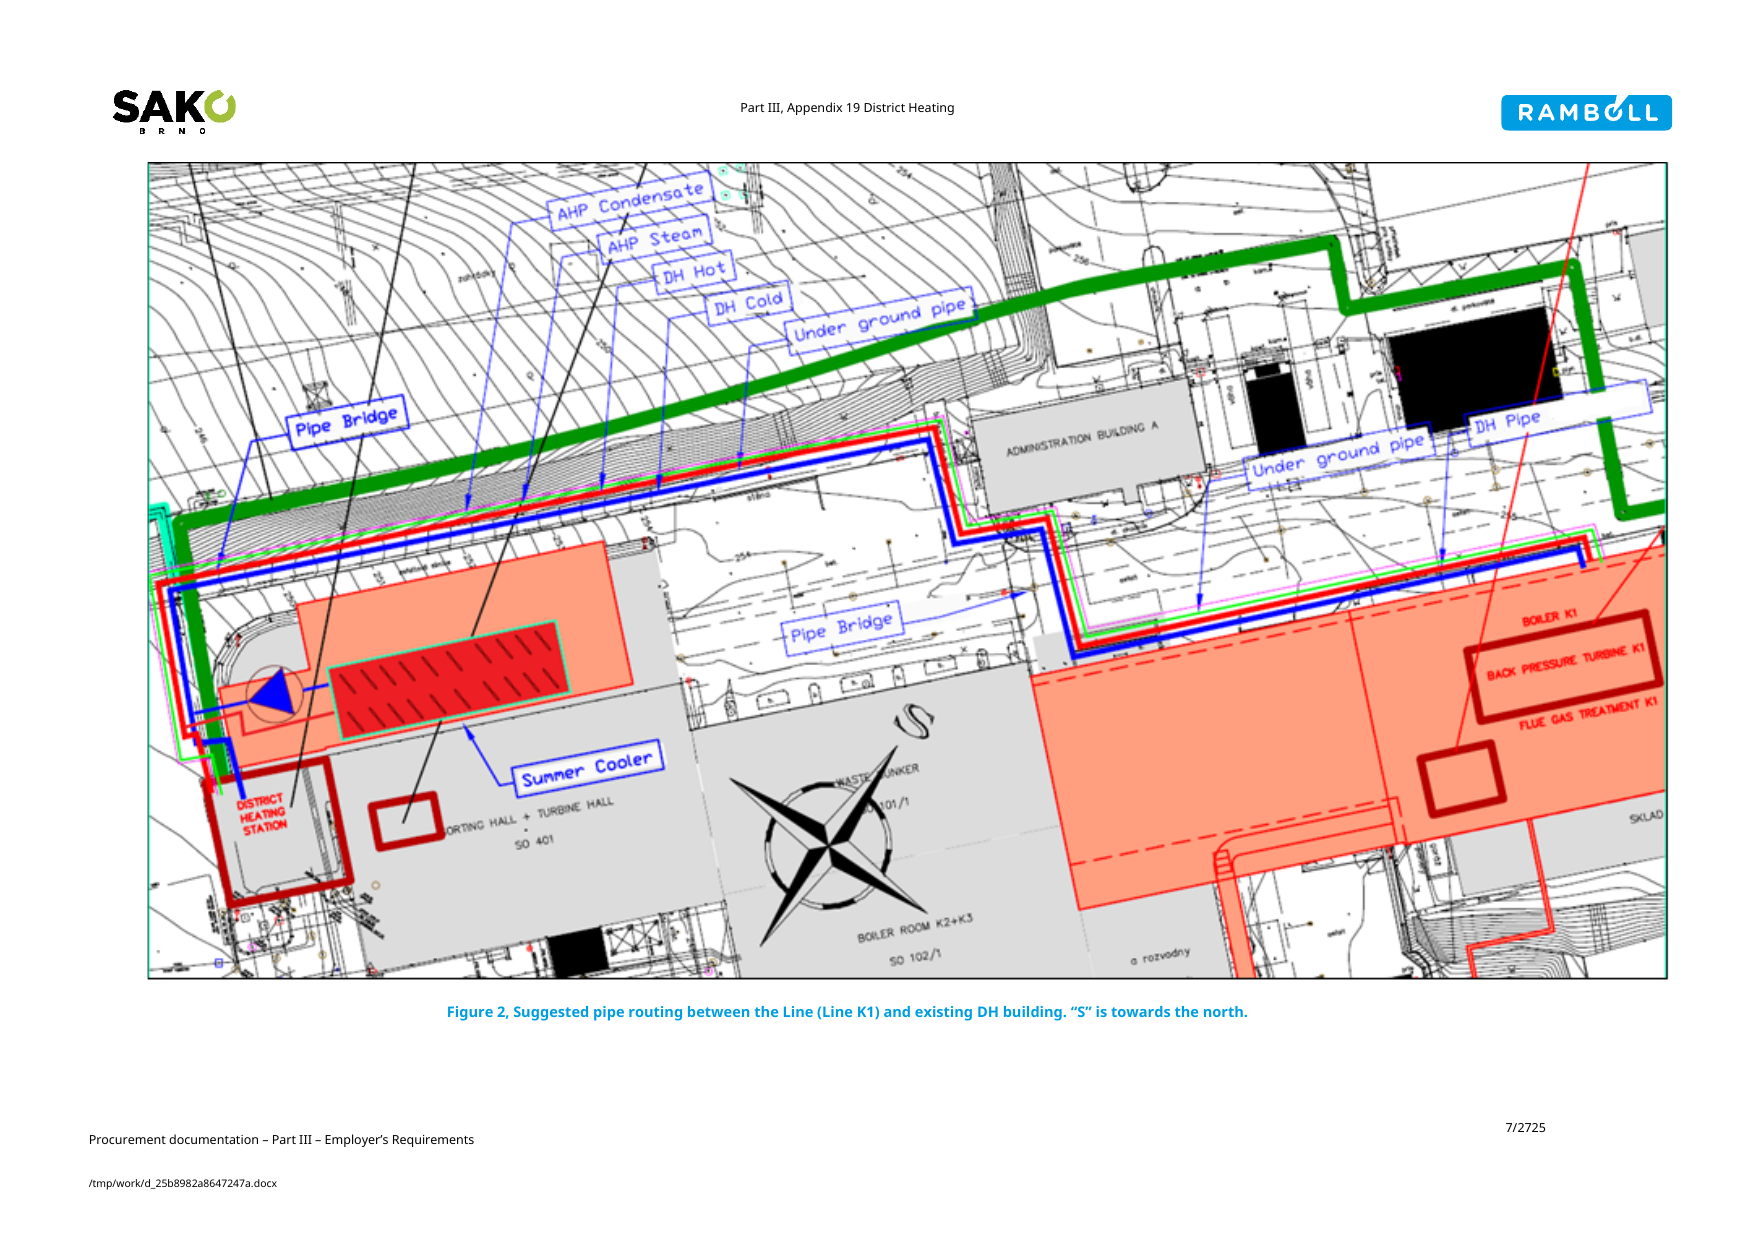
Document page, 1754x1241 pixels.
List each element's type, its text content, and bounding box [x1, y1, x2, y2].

picture [112, 90, 236, 134]
text Figure 2, Suggested pipe routing between the Line (Line K1) and existing DH building. “S” is towards the north. [148, 1001, 1547, 1022]
picture [147, 162, 1673, 983]
